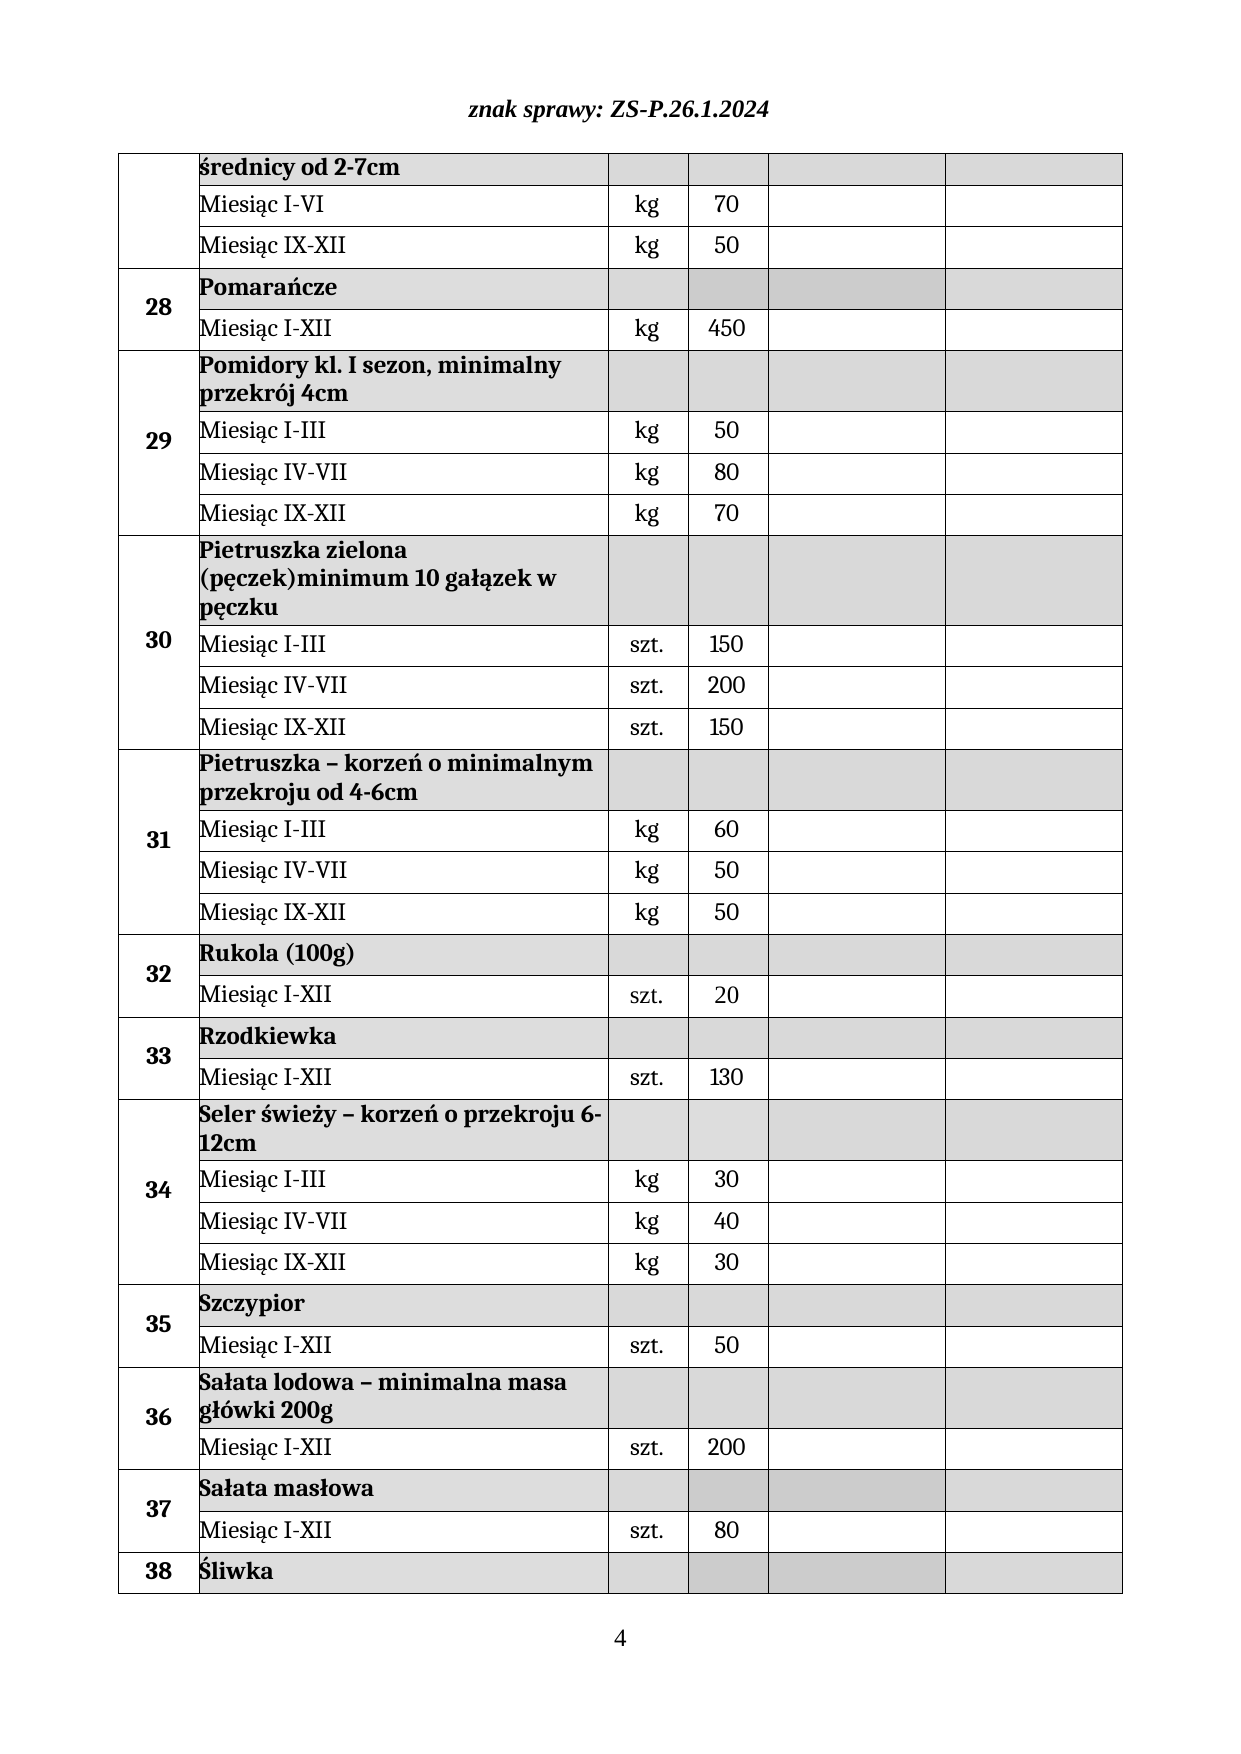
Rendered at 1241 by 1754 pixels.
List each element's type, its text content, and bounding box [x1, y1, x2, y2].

table_cell [946, 310, 1122, 350]
table_cell [689, 750, 768, 810]
table_cell Pietruszka zielona (pęczek)minimum 10 gałązek w pęczku [200, 536, 608, 625]
table_cell 50 [689, 1327, 768, 1367]
table_cell Rzodkiewka [200, 1018, 608, 1058]
table_cell [946, 1244, 1122, 1284]
table_cell Miesiąc I-XII [200, 1429, 608, 1469]
table_cell 40 [689, 1203, 768, 1243]
table_cell [609, 1018, 688, 1058]
table_cell [946, 269, 1122, 309]
table_cell [769, 269, 945, 309]
table_cell [946, 1018, 1122, 1058]
table_cell [609, 750, 688, 810]
table_cell 37 [119, 1470, 199, 1552]
table_cell [609, 1285, 688, 1326]
table_cell 150 [689, 709, 768, 749]
table_cell 50 [689, 227, 768, 267]
table_cell [769, 1429, 945, 1469]
table_cell [946, 454, 1122, 494]
table_cell [609, 269, 688, 309]
table_cell [946, 412, 1122, 452]
table_cell [769, 1059, 945, 1099]
table_cell [769, 935, 945, 975]
table_cell 70 [689, 186, 768, 226]
table_cell kg [609, 1244, 688, 1284]
table_cell kg [609, 412, 688, 452]
table_cell [769, 1553, 945, 1593]
table_cell 20 [689, 976, 768, 1017]
table_cell szt. [609, 1429, 688, 1469]
table_cell 130 [689, 1059, 768, 1099]
table_cell 30 [119, 536, 199, 749]
table_cell [769, 1018, 945, 1058]
table_cell [689, 1018, 768, 1058]
table_cell Śliwka [200, 1553, 608, 1593]
table_cell [689, 935, 768, 975]
table_cell Miesiąc IV-VII [200, 667, 608, 707]
table_cell Miesiąc I-XII [200, 1059, 608, 1099]
table_cell [609, 351, 688, 411]
table_cell [769, 310, 945, 350]
table_cell [946, 1470, 1122, 1511]
table_cell [769, 626, 945, 666]
table_cell [689, 536, 768, 625]
table_cell [769, 750, 945, 810]
table_cell [689, 1285, 768, 1326]
table_cell [769, 1327, 945, 1367]
table_cell [769, 709, 945, 749]
table_cell [946, 1553, 1122, 1593]
table_cell [769, 1285, 945, 1326]
table_cell [769, 1244, 945, 1284]
table_cell Sałata lodowa – minimalna masa główki 200g [200, 1368, 608, 1428]
table_cell [689, 1553, 768, 1593]
table_cell [946, 709, 1122, 749]
table_cell 80 [689, 454, 768, 494]
table_cell [946, 1285, 1122, 1326]
table_cell [946, 667, 1122, 707]
table_cell [769, 1203, 945, 1243]
table_cell Miesiąc IX-XII [200, 709, 608, 749]
table_cell [769, 811, 945, 851]
table_cell [946, 1368, 1122, 1428]
table_cell [769, 227, 945, 267]
table_cell Miesiąc IX-XII [200, 1244, 608, 1284]
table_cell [200, 154, 608, 185]
table_cell Miesiąc I-VI [200, 186, 608, 226]
table_cell [946, 1059, 1122, 1099]
table_cell [946, 976, 1122, 1017]
table_cell 34 [119, 1100, 199, 1284]
table_cell kg [609, 454, 688, 494]
table_cell Miesiąc IX-XII [200, 227, 608, 267]
table_cell Miesiąc I-XII [200, 1512, 608, 1552]
table_cell 50 [689, 894, 768, 934]
table_cell szt. [609, 626, 688, 666]
table_cell Szczypior [200, 1285, 608, 1326]
table_cell 31 [119, 750, 199, 934]
table_cell kg [609, 1203, 688, 1243]
table_cell Sałata masłowa [200, 1470, 608, 1511]
table_cell Miesiąc I-III [200, 811, 608, 851]
table_cell [946, 1203, 1122, 1243]
table_cell [769, 667, 945, 707]
table_cell Miesiąc I-III [200, 626, 608, 666]
table_cell 50 [689, 852, 768, 892]
table_cell Pomarańcze [200, 269, 608, 309]
table_cell [769, 1100, 945, 1160]
table_cell [769, 495, 945, 535]
table_cell 80 [689, 1512, 768, 1552]
table_cell [609, 1470, 688, 1511]
table_cell [946, 894, 1122, 934]
table_cell 33 [119, 1018, 199, 1099]
table_cell kg [609, 227, 688, 267]
table_cell 50 [689, 412, 768, 452]
table_cell [946, 1512, 1122, 1552]
table_cell 150 [689, 626, 768, 666]
table_cell [769, 536, 945, 625]
table_cell [769, 186, 945, 226]
table_cell kg [609, 186, 688, 226]
table_cell 32 [119, 935, 199, 1017]
table_cell 35 [119, 1285, 199, 1367]
table_cell 27 [119, 154, 199, 267]
table_cell [946, 154, 1122, 185]
table_cell [946, 935, 1122, 975]
table_cell Miesiąc IV-VII [200, 454, 608, 494]
table_cell 36 [119, 1368, 199, 1469]
table_cell 200 [689, 1429, 768, 1469]
table_cell Miesiąc IV-VII [200, 1203, 608, 1243]
table_cell [769, 1512, 945, 1552]
table_cell [946, 536, 1122, 625]
table_cell 30 [689, 1244, 768, 1284]
table_cell [946, 227, 1122, 267]
table_cell kg [609, 852, 688, 892]
table_cell szt. [609, 976, 688, 1017]
table_cell [689, 154, 768, 185]
table_cell Miesiąc IX-XII [200, 495, 608, 535]
table_cell Miesiąc IV-VII [200, 852, 608, 892]
table_cell 200 [689, 667, 768, 707]
table_cell [769, 1161, 945, 1202]
table_cell 70 [689, 495, 768, 535]
table_cell Miesiąc I-XII [200, 976, 608, 1017]
table_cell [609, 154, 688, 185]
table_cell [689, 351, 768, 411]
table_cell [689, 269, 768, 309]
table_cell [769, 894, 945, 934]
table_cell [689, 1100, 768, 1160]
table_cell [609, 1368, 688, 1428]
table_cell [946, 626, 1122, 666]
table_cell [769, 412, 945, 452]
table_cell kg [609, 310, 688, 350]
table_cell [946, 351, 1122, 411]
table_cell [769, 976, 945, 1017]
table_cell [946, 750, 1122, 810]
table_cell [769, 154, 945, 185]
table_cell [946, 1327, 1122, 1367]
table_cell kg [609, 811, 688, 851]
table_cell 450 [689, 310, 768, 350]
table_cell Miesiąc I-III [200, 1161, 608, 1202]
table_cell 30 [689, 1161, 768, 1202]
table_cell [946, 186, 1122, 226]
table_cell szt. [609, 709, 688, 749]
table_cell [769, 351, 945, 411]
table_cell szt. [609, 1059, 688, 1099]
table_cell [946, 495, 1122, 535]
table_cell [946, 1100, 1122, 1160]
table_cell [609, 1100, 688, 1160]
table_cell Pomidory kl. I sezon, minimalny przekrój 4cm [200, 351, 608, 411]
table_cell Seler świeży – korzeń o przekroju 6-12cm [200, 1100, 608, 1160]
table_cell Miesiąc I-XII [200, 1327, 608, 1367]
table_cell [769, 852, 945, 892]
table_cell [609, 935, 688, 975]
table_cell 38 [119, 1553, 199, 1593]
table_cell [609, 536, 688, 625]
table_cell [689, 1470, 768, 1511]
table_cell szt. [609, 667, 688, 707]
table_cell [946, 852, 1122, 892]
table_cell szt. [609, 1327, 688, 1367]
table_cell [609, 1553, 688, 1593]
table_cell Pietruszka – korzeń o minimalnym przekroju od 4-6cm [200, 750, 608, 810]
table_cell szt. [609, 1512, 688, 1552]
table_cell [946, 1429, 1122, 1469]
table_cell [769, 1470, 945, 1511]
table_cell Miesiąc I-III [200, 412, 608, 452]
table_cell Miesiąc IX-XII [200, 894, 608, 934]
table_cell 28 [119, 269, 199, 350]
table_cell Rukola (100g) [200, 935, 608, 975]
table_cell kg [609, 894, 688, 934]
table_cell 60 [689, 811, 768, 851]
table_cell Miesiąc I-XII [200, 310, 608, 350]
table_cell 29 [119, 351, 199, 535]
table_cell kg [609, 495, 688, 535]
table_cell [769, 454, 945, 494]
table_cell [689, 1368, 768, 1428]
table_cell [946, 1161, 1122, 1202]
table_cell [946, 811, 1122, 851]
table_cell kg [609, 1161, 688, 1202]
table_cell [769, 1368, 945, 1428]
